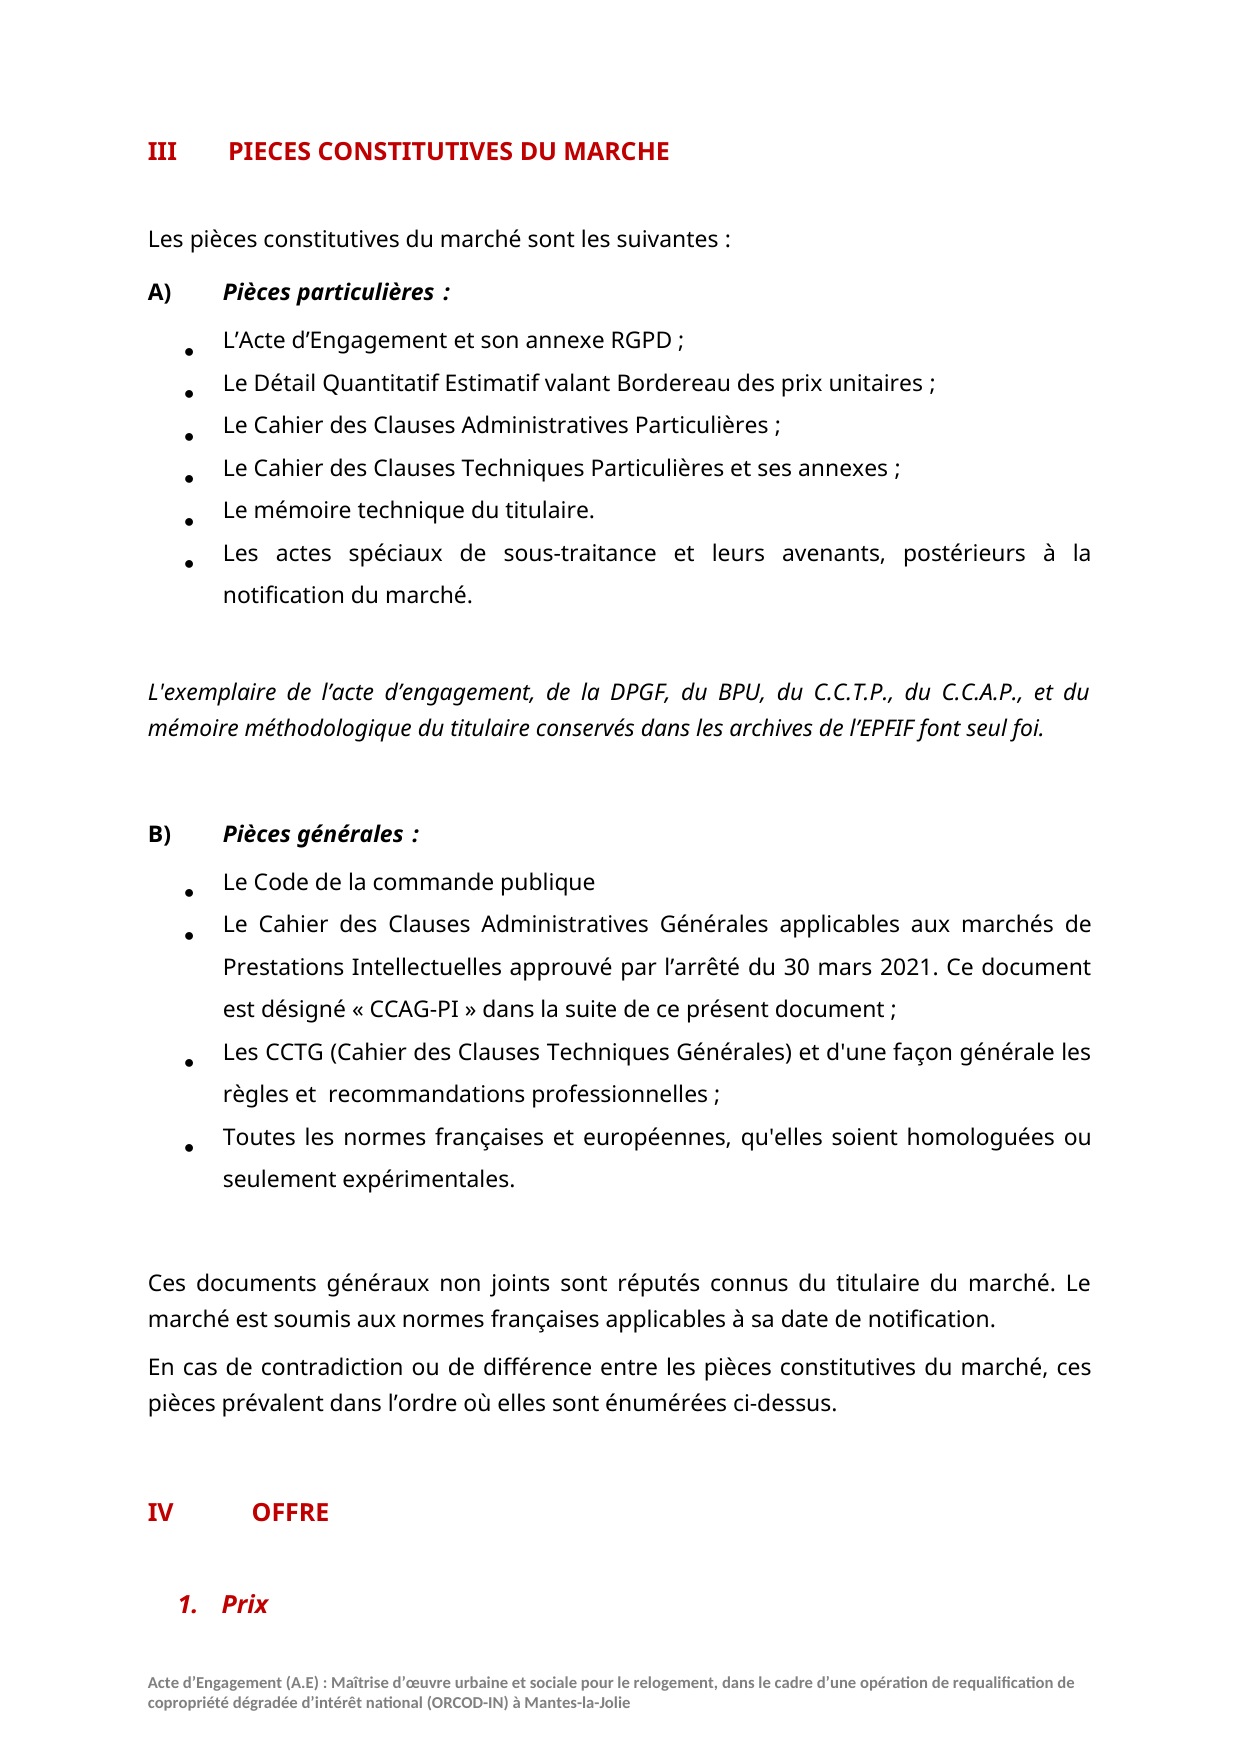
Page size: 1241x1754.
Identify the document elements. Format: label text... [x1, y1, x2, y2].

text L'exemplaire de l’acte d’engagement, de la DPGF, du BPU, du C.C.T.P., du C.C.A.P., et du mémoire méthodologique du titulaire conservés dans les archives de l’EPFIF font seul foi. [148, 676, 1092, 743]
text En cas de contradiction ou de différence entre les pièces constitutives du marché, ces pièces prévalent dans l’ordre où elles sont énumérées ci-dessus. [148, 1351, 1092, 1418]
subtitle III PIECES CONSTITUTIVES DU MARCHE [148, 134, 1092, 168]
list Le Détail Quantitatif Estimatif valant Bordereau des prix unitaires ; [185, 367, 1092, 409]
subtitle IV OFFRE [148, 1494, 1092, 1528]
text 1. Prix [177, 1587, 1092, 1621]
list L’Acte d’Engagement et son annexe RGPD ; [185, 324, 1092, 367]
text Ces documents généraux non joints sont réputés connus du titulaire du marché. Le marché est soumis aux normes françaises applicables à sa date de notification. [148, 1267, 1092, 1334]
list Pièces générales : [148, 817, 1092, 849]
list Le Cahier des Clauses Techniques Particulières et ses annexes ; [185, 452, 1092, 494]
list Le Cahier des Clauses Administratives Générales applicables aux marchés de Prestations Intellectuelles approuvé par l’arrêté du 30 mars 2021. Ce document est désigné « CCAG-PI » dans la suite de ce présent document ; [185, 908, 1092, 1036]
list Les actes spéciaux de sous-traitance et leurs avenants, postérieurs à la notification du marché. [185, 537, 1092, 622]
list Les CCTG (Cahier des Clauses Techniques Générales) et d'une façon générale les règles et recommandations professionnelles ; [185, 1036, 1092, 1121]
list Pièces particulières : [148, 276, 1092, 307]
list Le Code de la commande publique [185, 866, 1092, 908]
list Le mémoire technique du titulaire. [185, 494, 1092, 537]
list Toutes les normes françaises et européennes, qu'elles soient homologuées ou seulement expérimentales. [185, 1121, 1092, 1206]
text Les pièces constitutives du marché sont les suivantes : [148, 223, 1092, 254]
list Le Cahier des Clauses Administratives Particulières ; [185, 409, 1092, 452]
